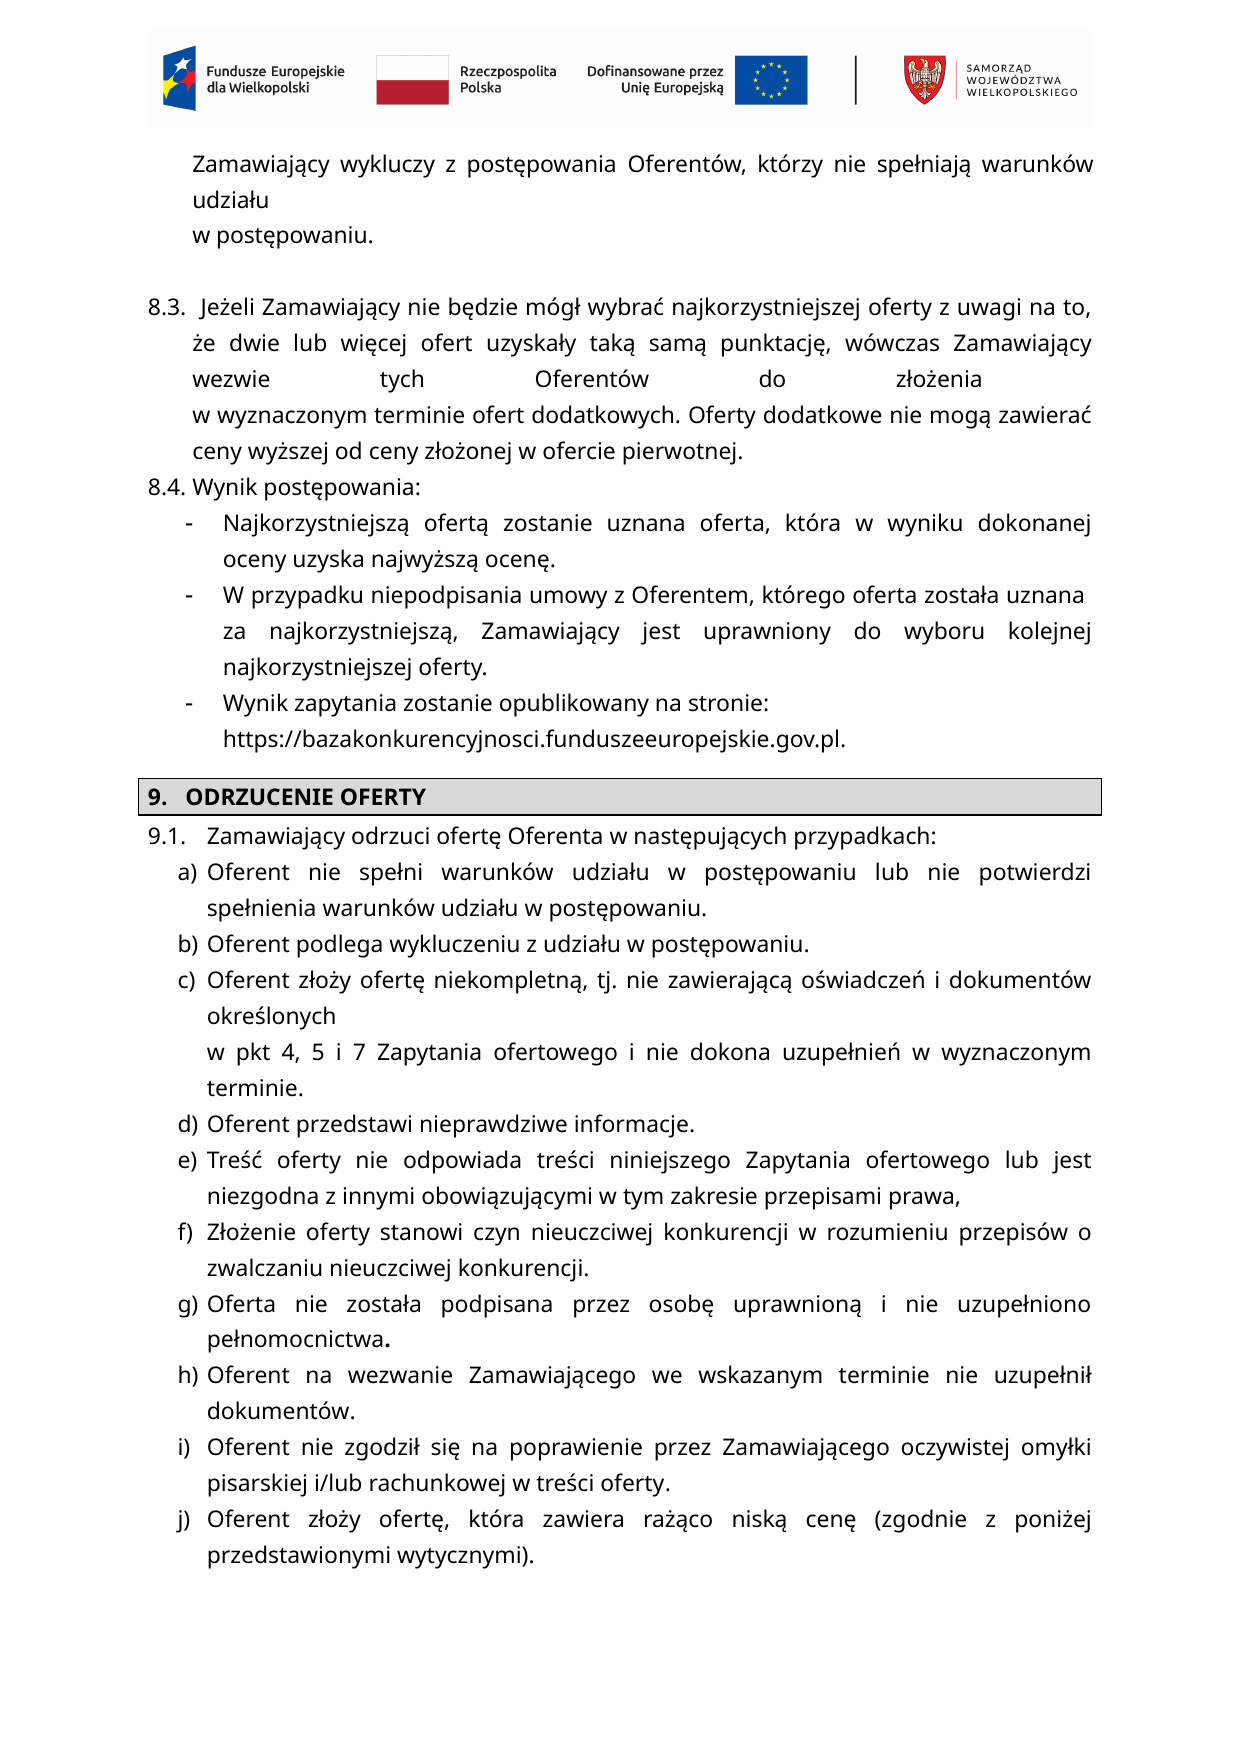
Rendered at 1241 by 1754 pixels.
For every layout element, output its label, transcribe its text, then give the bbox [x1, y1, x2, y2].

text Zamawiający wykluczy z postępowania Oferentów, którzy nie spełniają warunków udziału w postępowaniu. [192, 148, 1093, 251]
list Oferent podlega wykluczeniu z udziału w postępowaniu. [177, 928, 1093, 959]
picture [147, 29, 1093, 127]
list Oferta nie została podpisana przez osobę uprawnioną i nie uzupełniono pełnomocnictwa. [177, 1287, 1093, 1355]
list W przypadku niepodpisania umowy z Oferentem, którego oferta została uznana za najkorzystniejszą, Zamawiający jest uprawniony do wyboru kolejnej najkorzystniejszej oferty. [185, 579, 1093, 682]
list Złożenie oferty stanowi czyn nieuczciwej konkurencji w rozumieniu przepisów o zwalczaniu nieuczciwej konkurencji. [177, 1216, 1093, 1283]
list Oferent złoży ofertę, która zawiera rażąco niską cenę (zgodnie z poniżej przedstawionymi wytycznymi). [177, 1503, 1093, 1570]
list Oferent złoży ofertę niekompletną, tj. nie zawierającą oświadczeń i dokumentów określonych w pkt 4, 5 i 7 Zapytania ofertowego i nie dokona uzupełnień w wyznaczonym terminie. [177, 964, 1093, 1103]
list Najkorzystniejszą ofertą zostanie uznana oferta, która w wyniku dokonanej oceny uzyska najwyższą ocenę. [185, 507, 1093, 574]
list Oferent nie zgodził się na poprawienie przez Zamawiającego oczywistej omyłki pisarskiej i/lub rachunkowej w treści oferty. [177, 1431, 1093, 1498]
text 8.4. Wynik postępowania: [148, 471, 1093, 502]
list Treść oferty nie odpowiada treści niniejszego Zapytania ofertowego lub jest niezgodna z innymi obowiązującymi w tym zakresie przepisami prawa, [177, 1144, 1093, 1211]
list Zamawiający odrzuci ofertę Oferenta w następujących przypadkach: [148, 820, 1093, 852]
list Oferent przedstawi nieprawdziwe informacje. [177, 1108, 1093, 1139]
list Oferent nie spełni warunków udziału w postępowaniu lub nie potwierdzi spełnienia warunków udziału w postępowaniu. [177, 856, 1093, 923]
list ODRZUCENIE OFERTY [139, 779, 1101, 814]
list Oferent na wezwanie Zamawiającego we wskazanym terminie nie uzupełnił dokumentów. [177, 1359, 1093, 1427]
text 8.3. Jeżeli Zamawiający nie będzie mógł wybrać najkorzystniejszej oferty z uwagi na to, że dwie lub więcej ofert uzyskały taką samą punktację, wówczas Zamawiający wezwie tych Oferentów do złożenia w wyznaczonym terminie ofert dodatkowych. Oferty dodatkowe nie mogą zawierać ceny wyższej od ceny złożonej w ofercie pierwotnej. [148, 291, 1093, 466]
list Wynik zapytania zostanie opublikowany na stronie: https://bazakonkurencyjnosci.funduszeeuropejskie.gov.pl. [185, 687, 1093, 754]
